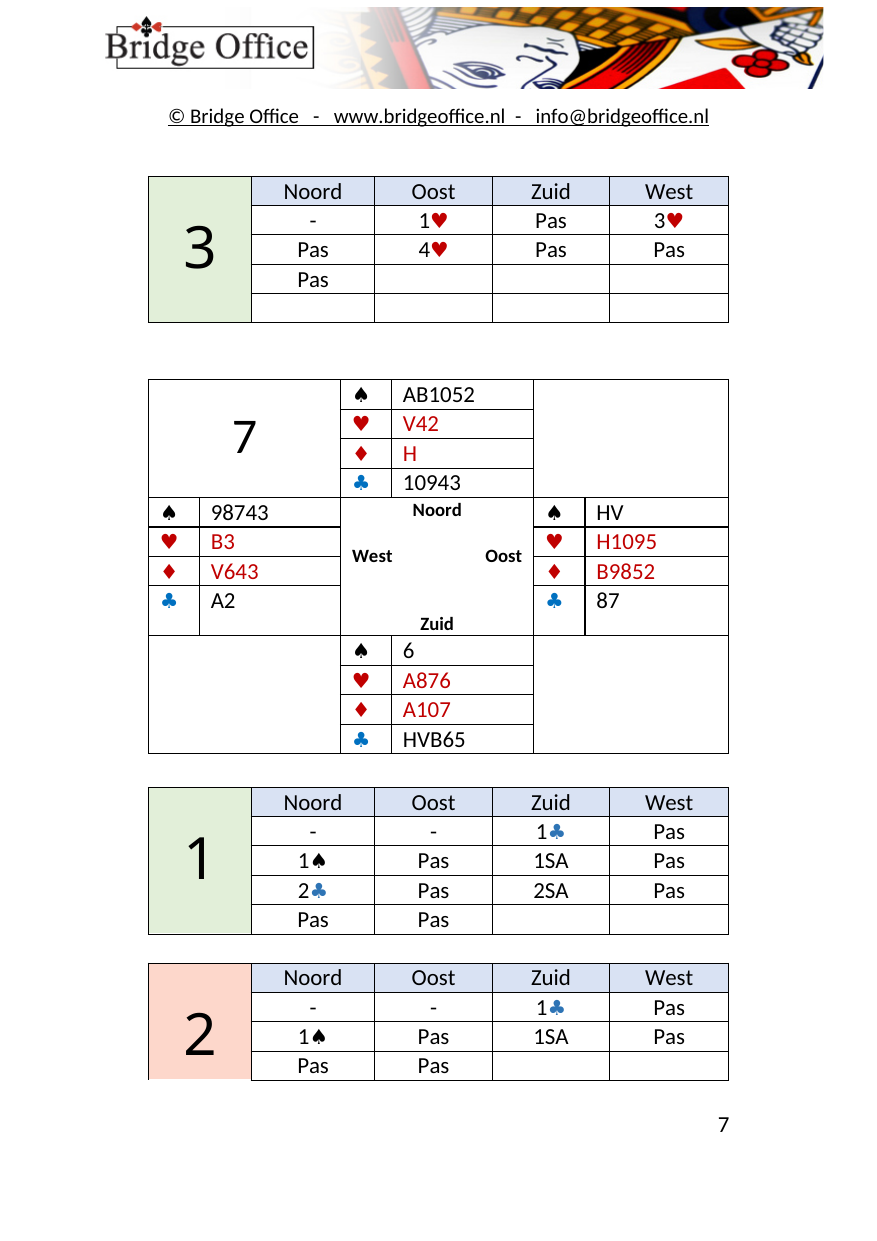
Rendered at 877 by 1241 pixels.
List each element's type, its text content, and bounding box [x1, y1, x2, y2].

table_cell A107 [392, 695, 533, 724]
table_cell Pas [610, 846, 728, 875]
table_cell [149, 904, 251, 933]
table_cell 3 [149, 205, 251, 293]
table_header West [610, 788, 728, 816]
table_cell [375, 294, 492, 322]
table_cell 2♣ [252, 876, 374, 904]
table_cell A2 [200, 586, 340, 635]
table_cell 1 [149, 816, 251, 904]
table_cell HVB65 [392, 725, 533, 753]
table_header Noord [252, 788, 374, 816]
table_cell - [252, 206, 374, 234]
table_cell 1SA [493, 846, 609, 875]
table_cell 1♠ [252, 846, 374, 875]
table_cell 87 [586, 586, 728, 635]
table_cell Pas [375, 876, 492, 904]
table_header [534, 380, 728, 497]
table_cell [149, 586, 199, 635]
table_cell 1SA [493, 1022, 609, 1051]
table_cell V42 [392, 410, 533, 438]
table_header [149, 177, 251, 205]
table_cell [149, 498, 199, 526]
table_cell [493, 294, 609, 322]
table_header West [610, 177, 728, 205]
table_cell Pas [493, 235, 609, 264]
table_cell Pas [610, 993, 728, 1021]
table_cell Pas [375, 905, 492, 933]
table_header [341, 380, 391, 408]
table_cell Pas [375, 846, 492, 875]
table_header Noord [252, 964, 374, 992]
table_cell 1♥ [375, 206, 492, 234]
table_cell 1♣ [493, 817, 609, 845]
table_cell [341, 725, 391, 753]
table_cell B3 [200, 528, 340, 556]
table_cell Pas [252, 265, 374, 293]
table_cell Pas [375, 1052, 492, 1079]
table_header West [610, 964, 728, 992]
table_header Zuid [493, 964, 609, 992]
picture [78, 7, 824, 89]
table_header AB1052 [392, 380, 533, 408]
table_cell Pas [252, 1052, 374, 1079]
table_header Zuid [493, 177, 609, 205]
table_cell [149, 636, 340, 753]
table_cell Pas [252, 905, 374, 933]
table_cell 98743 [200, 498, 340, 526]
table_header Zuid [493, 788, 609, 816]
table_cell - [252, 993, 374, 1021]
table_header [149, 964, 251, 992]
table_cell Pas [610, 235, 728, 264]
table_cell [341, 695, 391, 724]
table_cell [252, 294, 374, 322]
table_header [149, 788, 251, 816]
table_cell [149, 293, 251, 322]
table_cell Pas [493, 206, 609, 234]
table_cell [493, 1052, 609, 1079]
table_cell H1095 [586, 528, 728, 556]
table_cell [610, 905, 728, 933]
table_cell 10943 [392, 469, 533, 497]
table_cell Pas [610, 876, 728, 904]
table_cell B9852 [586, 557, 728, 585]
table_cell [149, 528, 199, 556]
table_cell 6 [392, 636, 533, 665]
table_cell [493, 905, 609, 933]
table_cell [341, 666, 391, 694]
table_cell 3♥ [610, 206, 728, 234]
table_cell [534, 586, 584, 635]
table_cell 2 [149, 992, 251, 1079]
table_cell Pas [610, 1022, 728, 1051]
table_cell [610, 294, 728, 322]
table_cell A876 [392, 666, 533, 694]
table_cell H [392, 439, 533, 467]
table_cell [493, 265, 609, 293]
table_cell [341, 439, 391, 467]
table_cell [341, 410, 391, 438]
table_cell - [375, 993, 492, 1021]
table_cell [375, 265, 492, 293]
table_header Noord [252, 177, 374, 205]
table_cell HV [586, 498, 728, 526]
table_header Oost [375, 964, 492, 992]
table_cell [341, 469, 391, 497]
table_cell [534, 557, 584, 585]
table_cell [610, 265, 728, 293]
table_cell 2SA [493, 876, 609, 904]
table_cell [534, 498, 584, 526]
table_cell V643 [200, 557, 340, 585]
table_cell - [252, 817, 374, 845]
table_cell Pas [610, 817, 728, 845]
table_cell Pas [375, 1022, 492, 1051]
table_cell Noord West Oost Zuid [341, 498, 533, 635]
table_header Oost [375, 788, 492, 816]
table_cell - [375, 817, 492, 845]
table_cell [341, 636, 391, 665]
table_header 7 [149, 380, 340, 497]
table_cell 1♣ [493, 993, 609, 1021]
table_header Oost [375, 177, 492, 205]
table_cell 4♥ [375, 235, 492, 264]
table_cell [534, 528, 584, 556]
table_cell [534, 636, 728, 753]
table_cell [610, 1052, 728, 1079]
table_cell Pas [252, 235, 374, 264]
table_cell [149, 557, 199, 585]
table_cell 1♠ [252, 1022, 374, 1051]
